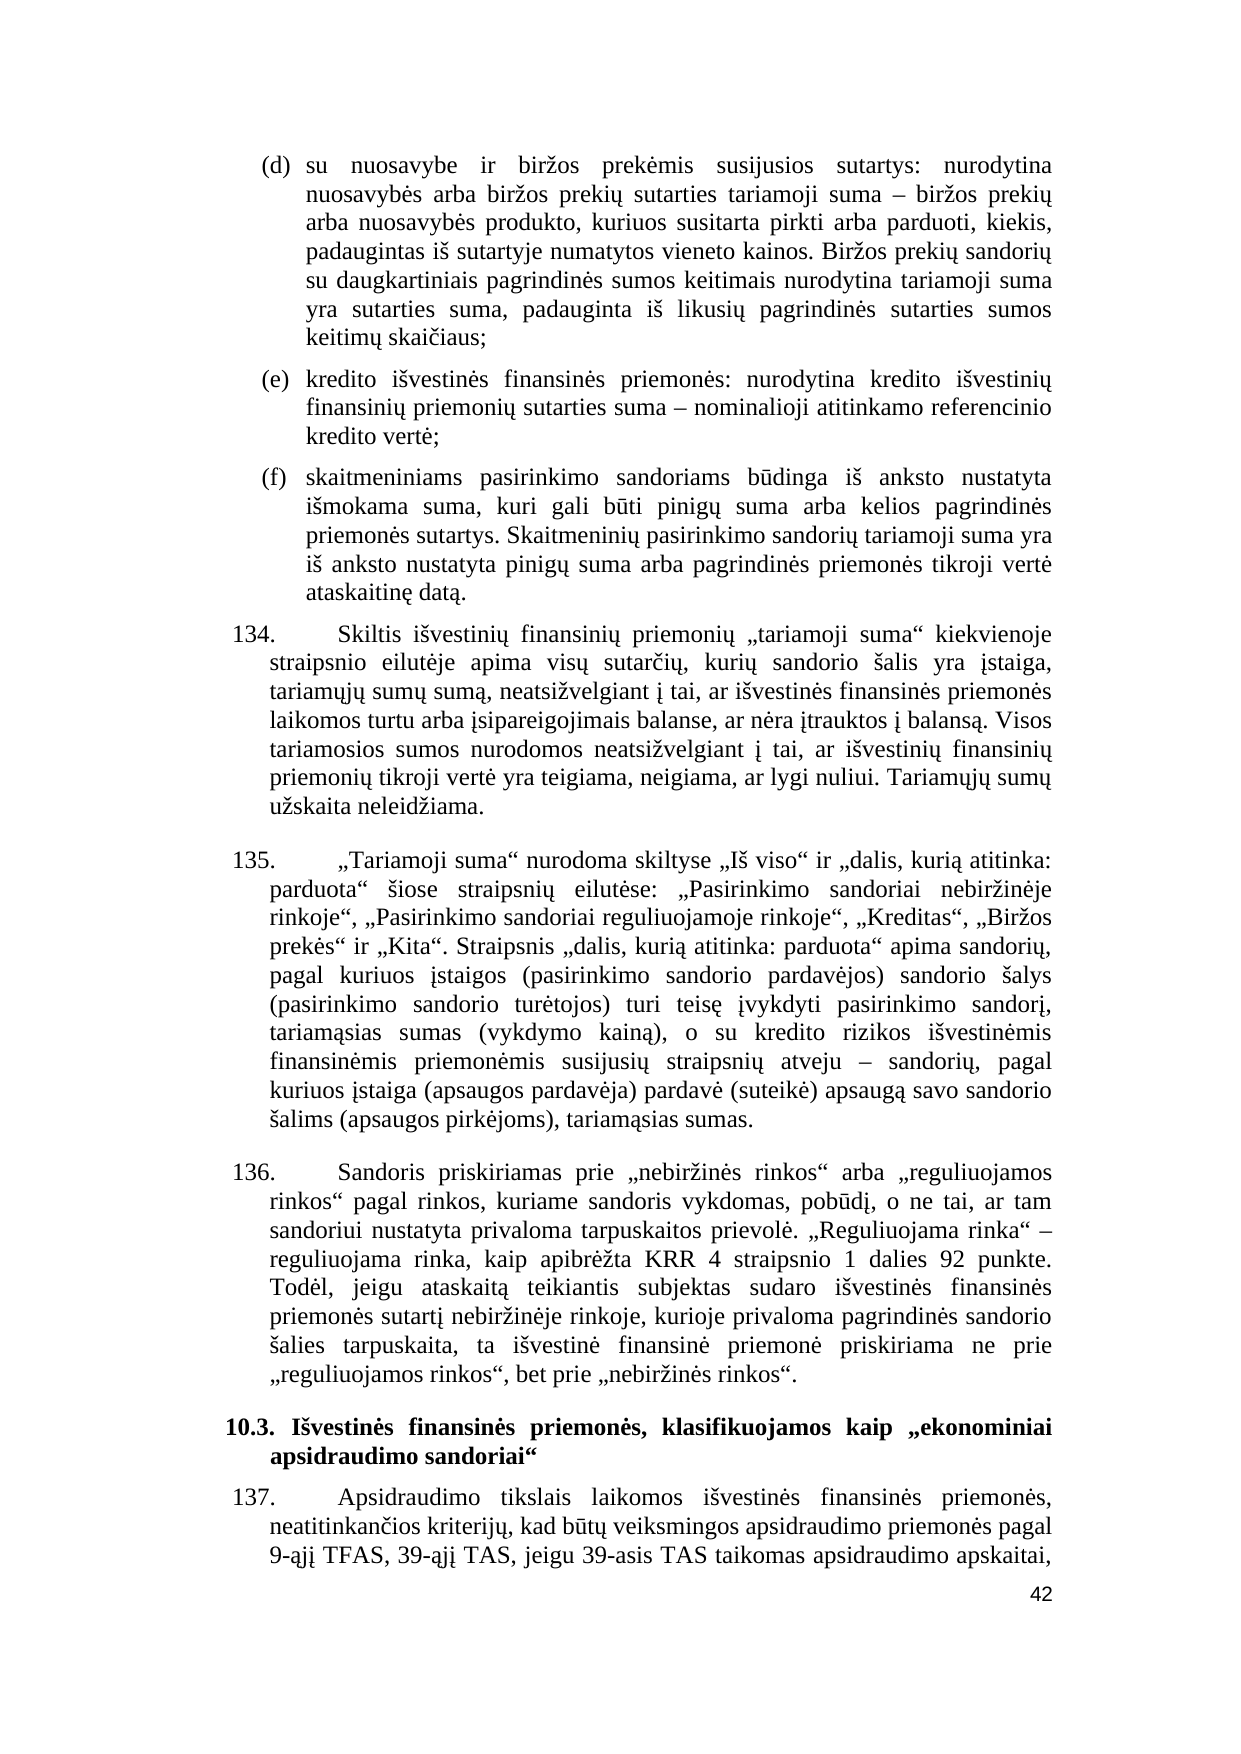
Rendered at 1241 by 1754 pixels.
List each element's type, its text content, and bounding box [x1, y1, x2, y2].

text „Tariamoji suma“ nurodoma skiltyse „Iš viso“ ir „dalis, kurią atitinka: parduota“ šiose straipsnių eilutėse: „Pasirinkimo sandoriai nebiržinėje rinkoje“, „Pasirinkimo sandoriai reguliuojamoje rinkoje“, „Kreditas“, „Biržos prekės“ ir „Kita“. Straipsnis „dalis, kurią atitinka: parduota“ apima sandorių, pagal kuriuos įstaigos (pasirinkimo sandorio pardavėjos) sandorio šalys (pasirinkimo sandorio turėtojos) turi teisę įvykdyti pasirinkimo sandorį, tariamąsias sumas (vykdymo kainą), o su kredito rizikos išvestinėmis finansinėmis priemonėmis susijusių straipsnių atveju – sandorių, pagal kuriuos įstaiga (apsaugos pardavėja) pardavė (suteikė) apsaugą savo sandorio šalims (apsaugos pirkėjoms), tariamąsias sumas. [232, 845, 1053, 1132]
text Sandoris priskiriamas prie „nebiržinės rinkos“ arba „reguliuojamos rinkos“ pagal rinkos, kuriame sandoris vykdomas, pobūdį, o ne tai, ar tam sandoriui nustatyta privaloma tarpuskaitos prievolė. „Reguliuojama rinka“ – reguliuojama rinka, kaip apibrėžta KRR 4 straipsnio 1 dalies 92 punkte. Todėl, jeigu ataskaitą teikiantis subjektas sudaro išvestinės finansinės priemonės sutartį nebiržinėje rinkoje, kurioje privaloma pagrindinės sandorio šalies tarpuskaita, ta išvestinė finansinė priemonė priskiriama ne prie „reguliuojamos rinkos“, bet prie „nebiržinės rinkos“. [232, 1157, 1053, 1387]
subtitle Išvestinės finansinės priemonės, klasifikuojamos kaip „ekonominiai apsidraudimo sandoriai“ [225, 1412, 1053, 1470]
list su nuosavybe ir biržos prekėmis susijusios sutartys: nurodytina nuosavybės arba biržos prekių sutarties tariamoji suma – biržos prekių arba nuosavybės produkto, kuriuos susitarta pirkti arba parduoti, kiekis, padaugintas iš sutartyje numatytos vieneto kainos. Biržos prekių sandorių su daugkartiniais pagrindinės sumos keitimais nurodytina tariamoji suma yra sutarties suma, padauginta iš likusių pagrindinės sutarties sumos keitimų skaičiaus; [261, 150, 1053, 351]
list kredito išvestinės finansinės priemonės: nurodytina kredito išvestinių finansinių priemonių sutarties suma – nominalioji atitinkamo referencinio kredito vertė; [261, 364, 1053, 450]
text Skiltis išvestinių finansinių priemonių „tariamoji suma“ kiekvienoje straipsnio eilutėje apima visų sutarčių, kurių sandorio šalis yra įstaiga, tariamųjų sumų sumą, neatsižvelgiant į tai, ar išvestinės finansinės priemonės laikomos turtu arba įsipareigojimais balanse, ar nėra įtrauktos į balansą. Visos tariamosios sumos nurodomos neatsižvelgiant į tai, ar išvestinių finansinių priemonių tikroji vertė yra teigiama, neigiama, ar lygi nuliui. Tariamųjų sumų užskaita neleidžiama. [232, 619, 1053, 820]
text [232, 1482, 1053, 1569]
list skaitmeniniams pasirinkimo sandoriams būdinga iš anksto nustatyta išmokama suma, kuri gali būti pinigų suma arba kelios pagrindinės priemonės sutartys. Skaitmeninių pasirinkimo sandorių tariamoji suma yra iš anksto nustatyta pinigų suma arba pagrindinės priemonės tikroji vertė ataskaitinę datą. [261, 462, 1053, 606]
